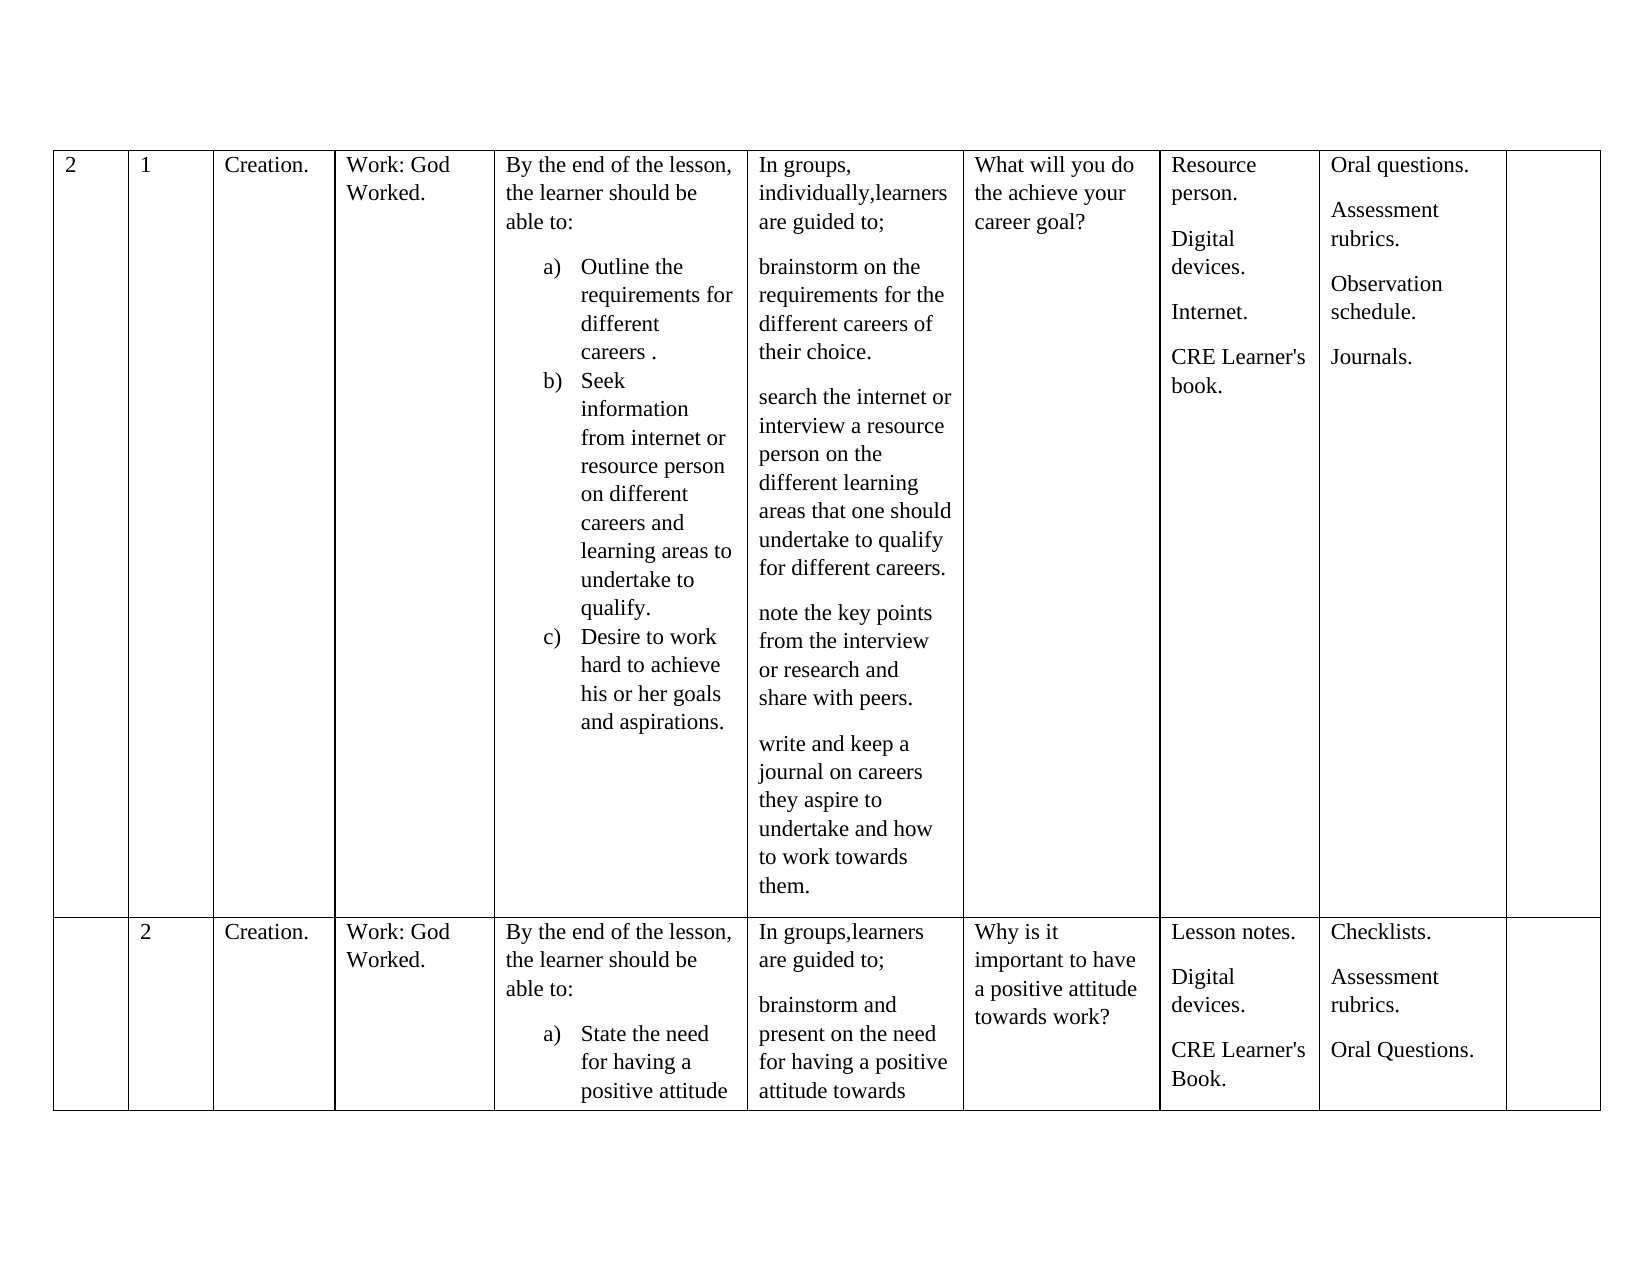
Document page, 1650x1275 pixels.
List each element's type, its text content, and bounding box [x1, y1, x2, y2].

table_cell 2 [54, 151, 128, 917]
table_cell [1507, 151, 1600, 917]
table_cell In groups, individually,learners are guided to; brainstorm on the requirements for the different careers of their choice. search the internet or interview a resource person on the different learning areas that one should undertake to qualify for different careers. note the key points from the interview or research and share with peers. write and keep a journal on careers they aspire to undertake and how to work towards them. [748, 151, 963, 917]
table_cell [748, 918, 963, 1110]
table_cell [964, 918, 1159, 1110]
table_cell 2 [129, 918, 213, 1110]
table_cell Work: God Worked. [336, 918, 494, 1110]
table_cell Oral questions. Assessment rubrics. Observation schedule. Journals. [1320, 151, 1506, 917]
table_cell [54, 918, 128, 1110]
table_cell Resource person. Digital devices. Internet. CRE Learner's book. [1161, 151, 1319, 917]
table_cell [495, 918, 747, 1110]
table_cell Creation. [214, 151, 334, 917]
table_cell What will you do the achieve your career goal? [964, 151, 1159, 917]
table_cell Creation. [214, 918, 334, 1110]
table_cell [1320, 918, 1506, 1110]
table_cell 1 [129, 151, 213, 917]
table_cell By the end of the lesson, the learner should be able to: Outline the requirements for different careers . Seek information from internet or resource person on different careers and learning areas to undertake to qualify. Desire to work hard to achieve his or her goals and aspirations. [495, 151, 747, 917]
table_cell Work: God Worked. [336, 151, 494, 917]
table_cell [1161, 918, 1319, 1110]
table_cell [1507, 918, 1600, 1110]
